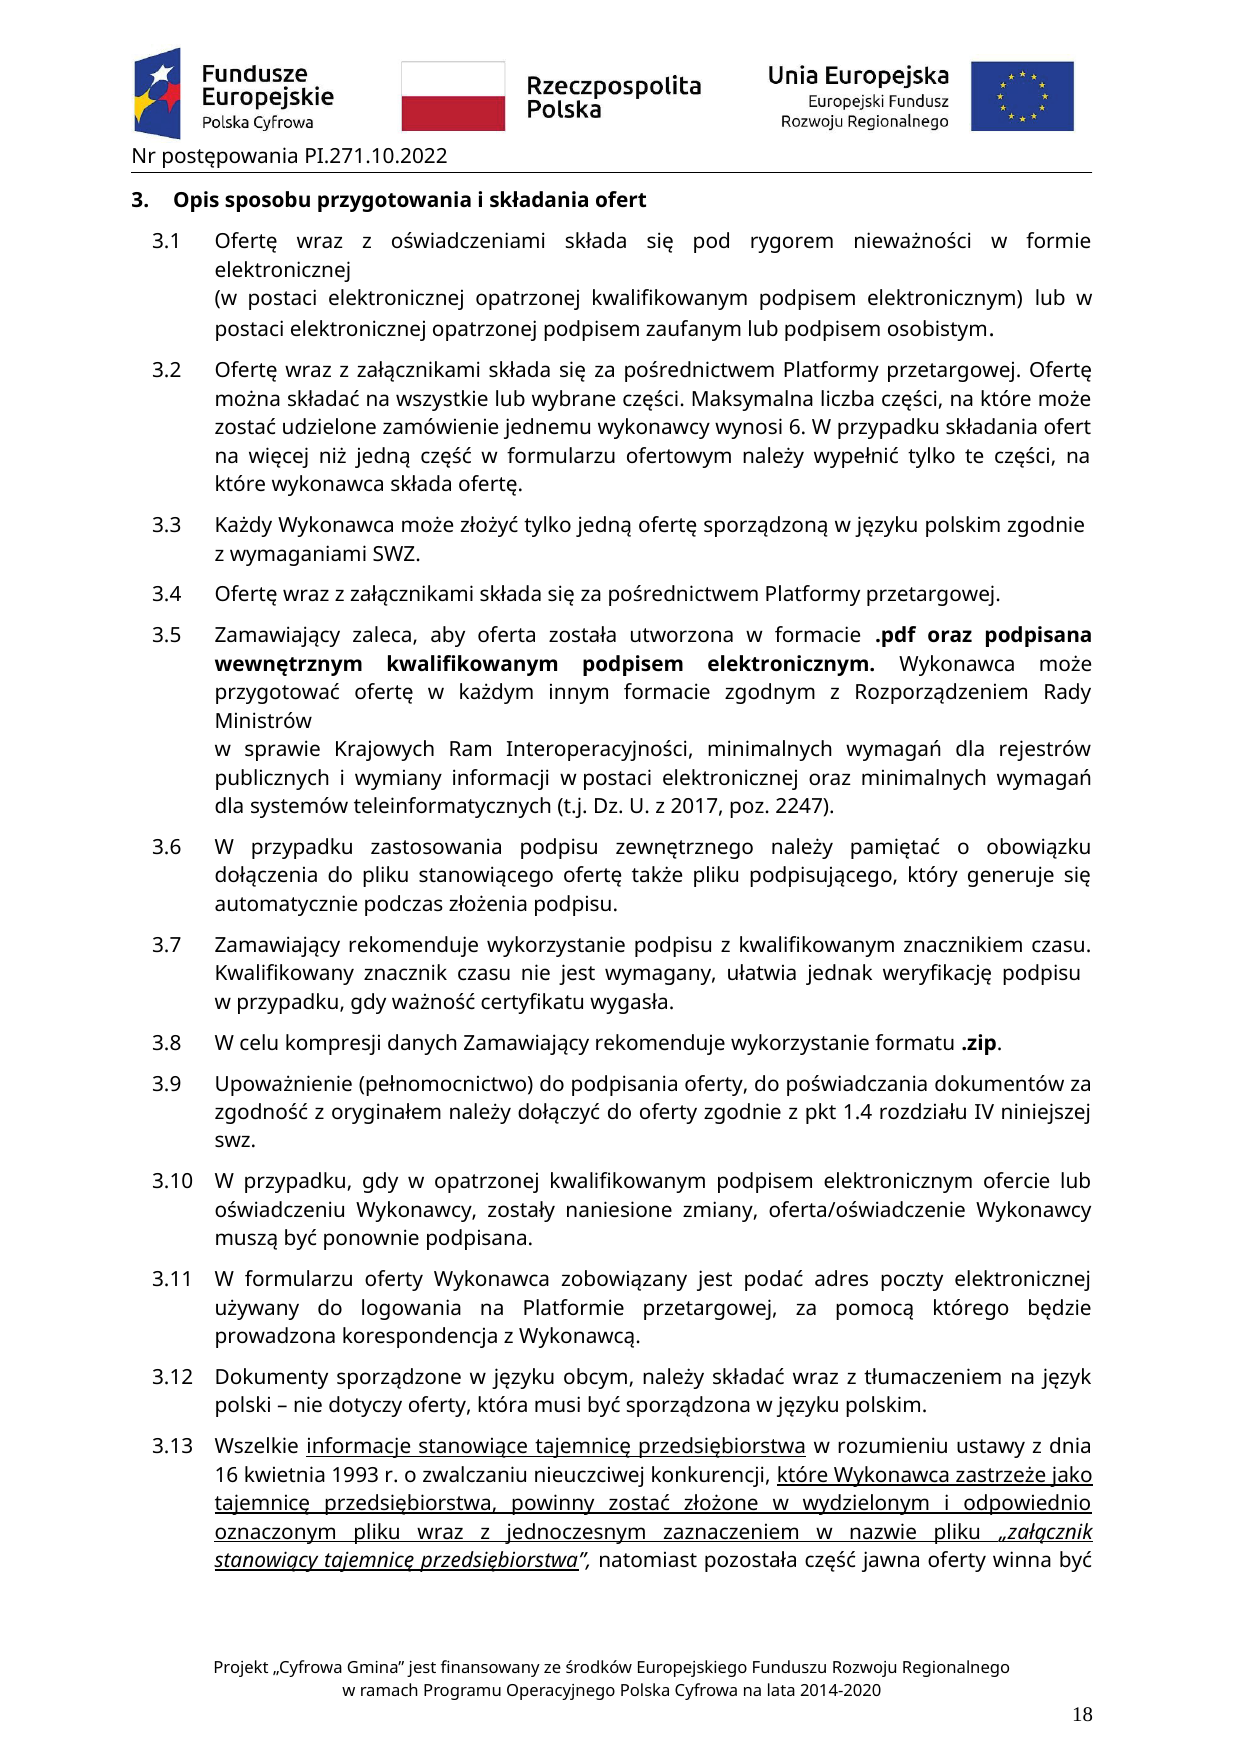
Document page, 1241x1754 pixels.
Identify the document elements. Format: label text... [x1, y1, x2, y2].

list Ofertę wraz z załącznikami składa się za pośrednictwem Platformy przetargowej. Ofertę można składać na wszystkie lub wybrane części. Maksymalna liczba części, na które może zostać udzielone zamówienie jednemu wykonawcy wynosi 6. W przypadku składania ofert na więcej niż jedną część w formularzu ofertowym należy wypełnić tylko te części, na które wykonawca składa ofertę. [152, 356, 1092, 498]
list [152, 1431, 1092, 1574]
list Ofertę wraz z załącznikami składa się za pośrednictwem Platformy przetargowej. [152, 579, 1092, 608]
list W celu kompresji danych Zamawiający rekomenduje wykorzystanie formatu .zip. [152, 1028, 1092, 1056]
list Ofertę wraz z oświadczeniami składa się pod rygorem nieważności w formie elektronicznej (w postaci elektronicznej opatrzonej kwalifikowanym podpisem elektronicznym) lub w postaci elektronicznej opatrzonej podpisem zaufanym lub podpisem osobistym. [152, 226, 1092, 343]
list Każdy Wykonawca może złożyć tylko jedną ofertę sporządzoną w języku polskim zgodnie z wymaganiami SWZ. [152, 510, 1092, 567]
list Dokumenty sporządzone w języku obcym, należy składać wraz z tłumaczeniem na język polski – nie dotyczy oferty, która musi być sporządzona w języku polskim. [152, 1362, 1092, 1419]
list W przypadku, gdy w opatrzonej kwalifikowanym podpisem elektronicznym ofercie lub oświadczeniu Wykonawcy, zostały naniesione zmiany, oferta/oświadczenie Wykonawcy muszą być ponownie podpisana. [152, 1166, 1092, 1252]
list Upoważnienie (pełnomocnictwo) do podpisania oferty, do poświadczania dokumentów za zgodność z oryginałem należy dołączyć do oferty zgodnie z pkt 1.4 rozdziału IV niniejszej swz. [152, 1069, 1092, 1154]
list W formularzu oferty Wykonawca zobowiązany jest podać adres poczty elektronicznej używany do logowania na Platformie przetargowej, za pomocą którego będzie prowadzona korespondencja z Wykonawcą. [152, 1264, 1092, 1349]
list W przypadku zastosowania podpisu zewnętrznego należy pamiętać o obowiązku dołączenia do pliku stanowiącego ofertę także pliku podpisującego, który generuje się automatycznie podczas złożenia podpisu. [152, 832, 1092, 917]
list Zamawiający rekomenduje wykorzystanie podpisu z kwalifikowanym znacznikiem czasu. Kwalifikowany znacznik czasu nie jest wymagany, ułatwia jednak weryfikację podpisu w przypadku, gdy ważność certyfikatu wygasła. [152, 930, 1092, 1015]
list Zamawiający zaleca, aby oferta została utworzona w formacie .pdf oraz podpisana wewnętrznym kwalifikowanym podpisem elektronicznym. Wykonawca może przygotować ofertę w każdym innym formacie zgodnym z Rozporządzeniem Rady Ministrów w sprawie Krajowych Ram Interoperacyjności, minimalnych wymagań dla rejestrów publicznych i wymiany informacji w postaci elektronicznej oraz minimalnych wymagań dla systemów teleinformatycznych (t.j. Dz. U. z 2017, poz. 2247). [152, 621, 1092, 819]
subtitle Opis sposobu przygotowania i składania ofert [131, 186, 1092, 214]
